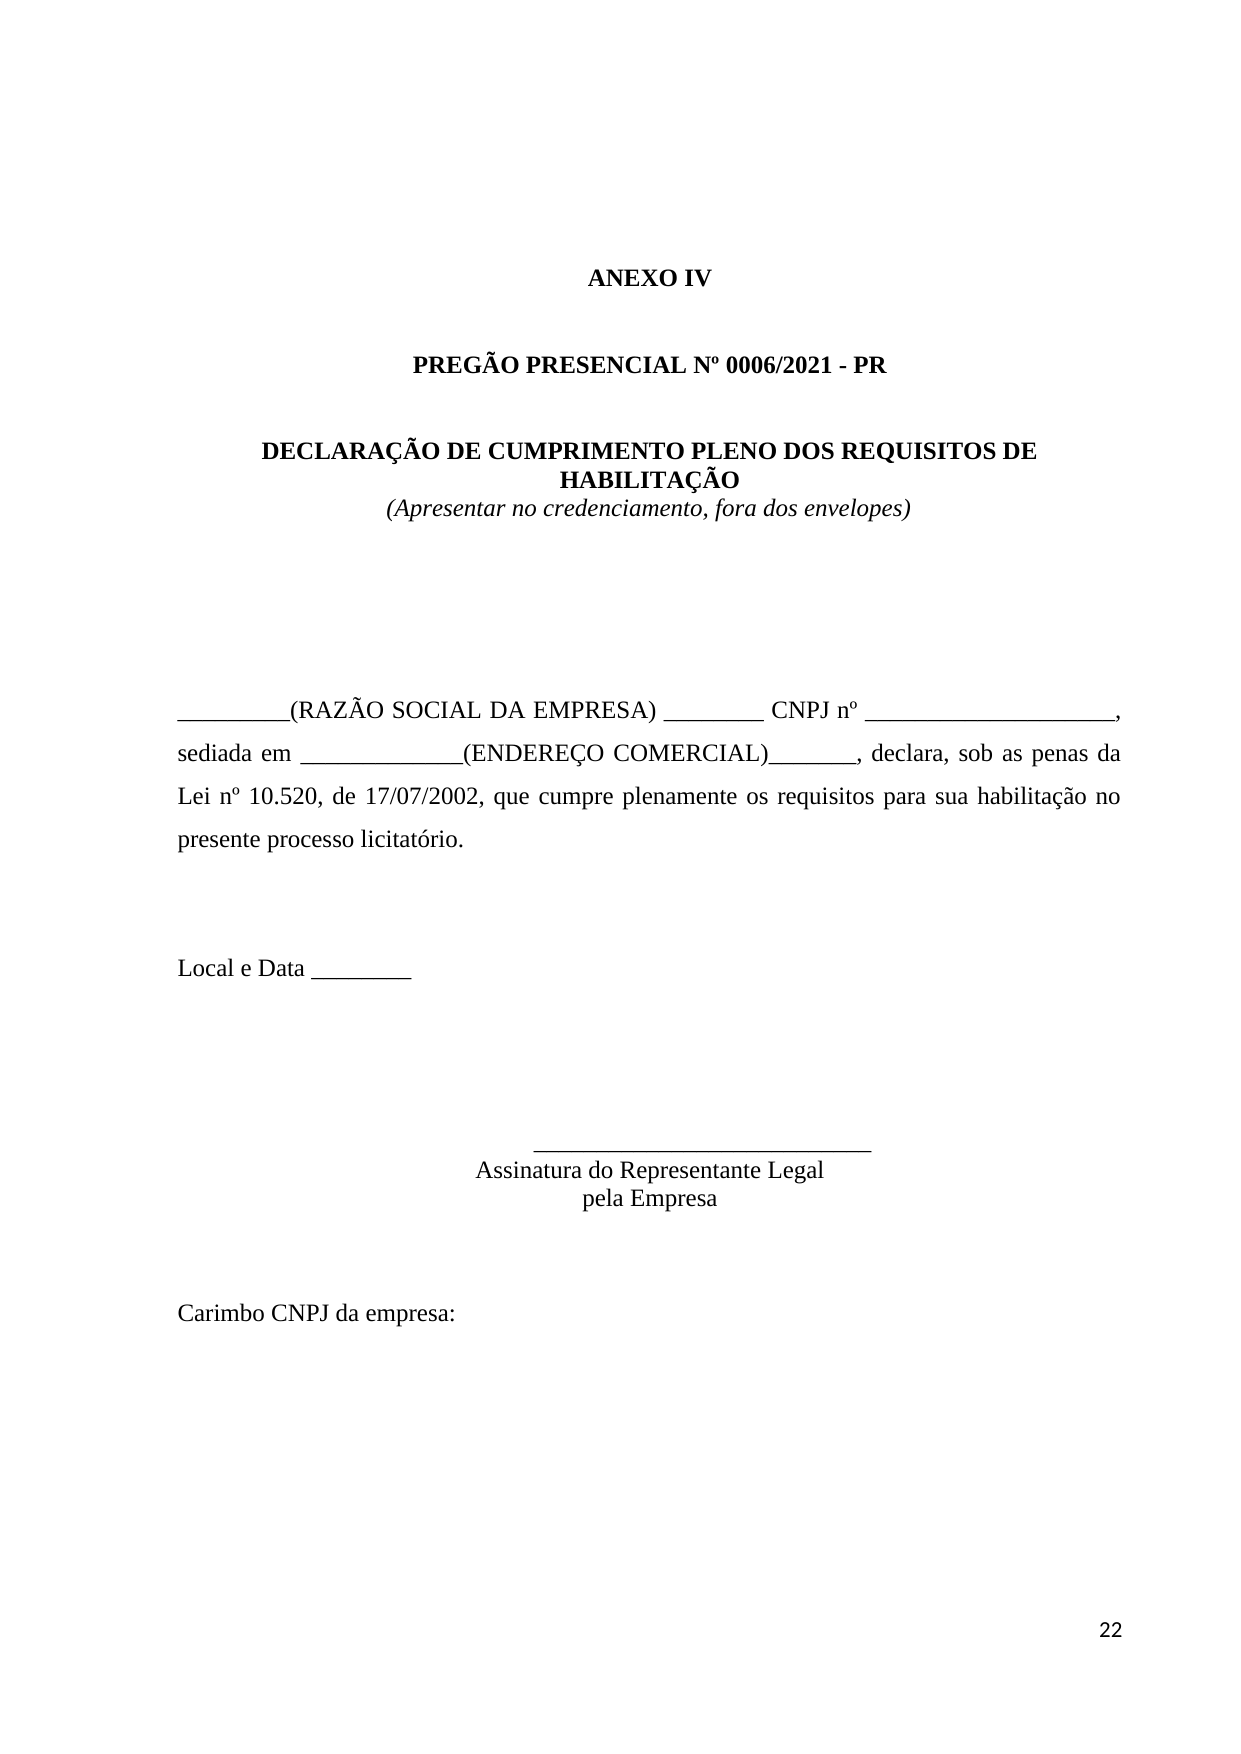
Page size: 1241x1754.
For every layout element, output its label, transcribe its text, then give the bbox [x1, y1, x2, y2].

text (Apresentar no credenciamento, fora dos envelopes) [177, 493, 1122, 522]
text Assinatura do Representante Legal [177, 1155, 1122, 1183]
text DECLARAÇÃO DE CUMPRIMENTO PLENO DOS REQUISITOS DE HABILITAÇÃO [177, 436, 1122, 493]
text pela Empresa [177, 1183, 1122, 1212]
text PREGÃO PRESENCIAL Nº 0006/2021 - PR [177, 350, 1122, 378]
text ___________________________ [177, 1126, 1122, 1155]
text ANEXO IV [177, 263, 1122, 292]
text Local e Data ________ [177, 953, 1122, 982]
text Carimbo CNPJ da empresa: [177, 1298, 1122, 1327]
text _________(RAZÃO SOCIAL DA EMPRESA) ________ CNPJ nº ____________________, sediada em _____________(ENDEREÇO COMERCIAL)_______, declara, sob as penas da Lei nº 10.520, de 17/07/2002, que cumpre plenamente os requisitos para sua habilitação no presente processo licitatório. [177, 695, 1122, 853]
